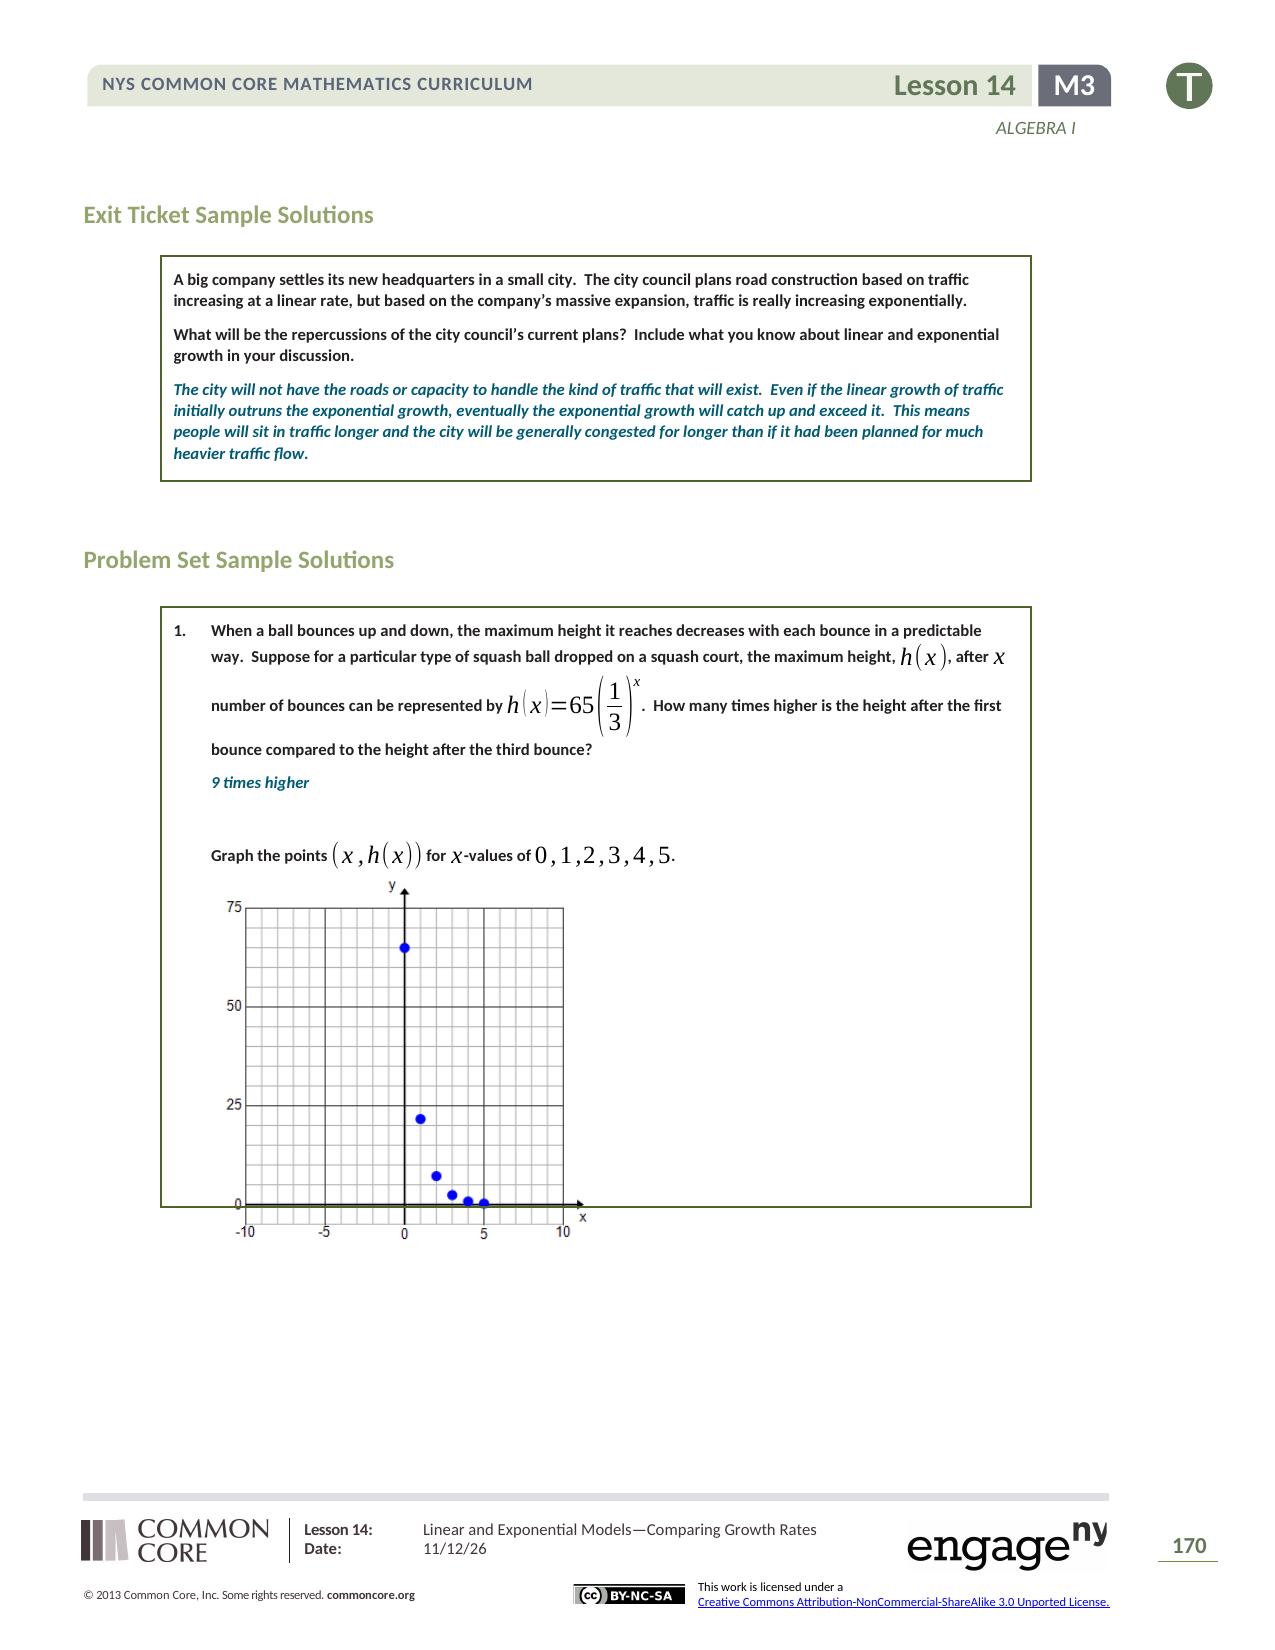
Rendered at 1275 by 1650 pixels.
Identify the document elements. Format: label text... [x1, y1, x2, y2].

text What will be the repercussions of the city council’s current plans? Include what you know about linear and exponential growth in your discussion. [173, 324, 1018, 366]
picture [906, 1518, 1107, 1573]
list When a ball bounces up and down, the maximum height it reaches decreases with each bounce in a predictable way. Suppose for a particular type of squash ball dropped on a squash court, the maximum height, , after number of bounces can be represented by . How many times higher is the height after the first bounce compared to the height after the third bounce? [173, 620, 1018, 759]
picture [210, 877, 597, 1206]
picture [210, 1208, 597, 1249]
text Exit Ticket Sample Solutions [83, 200, 1108, 229]
text Problem Set Sample Solutions [83, 516, 1108, 574]
list Graph the points for -values of . [211, 840, 1018, 870]
picture [572, 1584, 685, 1604]
text 9 times higher [173, 773, 1018, 793]
picture [81, 1517, 269, 1562]
text The city will not have the roads or capacity to handle the kind of traffic that will exist. Even if the linear growth of traffic initially outruns the exponential growth, eventually the exponential growth will catch up and exceed it. This means people will sit in traffic longer and the city will be generally congested for longer than if it had been planned for much heavier traffic flow. [173, 379, 1018, 463]
text A big company settles its new headquarters in a small city. The city council plans road construction based on traffic increasing at a linear rate, but based on the company’s massive expansion, traffic is really increasing exponentially. [173, 269, 1018, 311]
